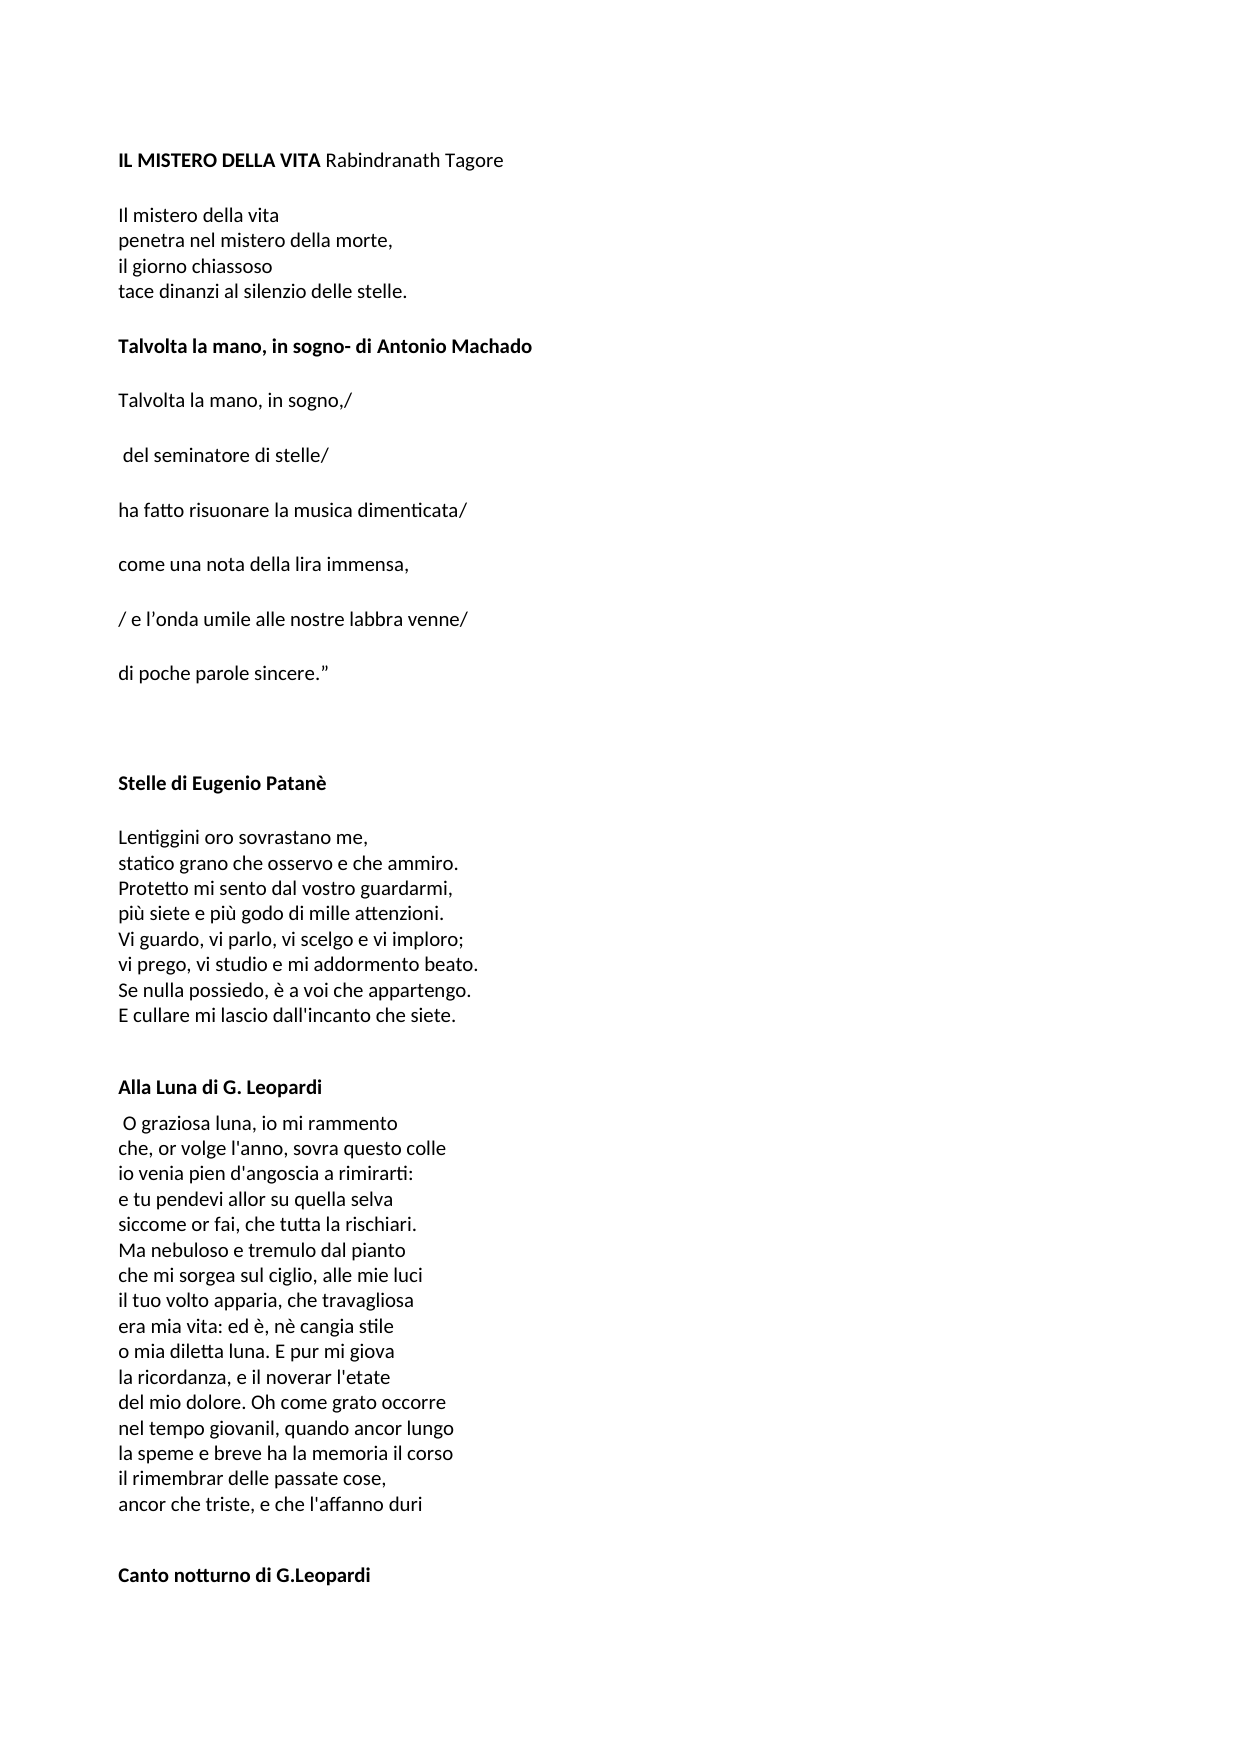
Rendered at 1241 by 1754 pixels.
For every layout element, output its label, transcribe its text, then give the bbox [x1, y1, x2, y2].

text Lentiggini oro sovrastano me, statico grano che osservo e che ammiro. Protetto mi sento dal vostro guardarmi, più siete e più godo di mille attenzioni. Vi guardo, vi parlo, vi scelgo e vi imploro; vi prego, vi studio e mi addormento beato. Se nulla possiedo, è a voi che appartengo. E cullare mi lascio dall'incanto che siete. [118, 824, 1122, 1028]
text come una nota della lira immensa, [118, 551, 1122, 577]
text Canto notturno di G.Leopardi [118, 1563, 1122, 1588]
text di poche parole sincere.” [118, 661, 1122, 686]
text Talvolta la mano, in sogno- di Antonio Machado [118, 333, 1122, 358]
text O graziosa luna, io mi rammento che, or volge l'anno, sovra questo colle io venia pien d'angoscia a rimirarti: e tu pendevi allor su quella selva siccome or fai, che tutta la rischiari. Ma nebuloso e tremulo dal pianto che mi sorgea sul ciglio, alle mie luci il tuo volto apparia, che travagliosa era mia vita: ed è, nè cangia stile o mia diletta luna. E pur mi giova la ricordanza, e il noverar l'etate del mio dolore. Oh come grato occorre nel tempo giovanil, quando ancor lungo la speme e breve ha la memoria il corso il rimembrar delle passate cose, ancor che triste, e che l'affanno duri [118, 1110, 1122, 1516]
text del seminatore di stelle/ [118, 442, 1122, 468]
text IL MISTERO DELLA VITA Rabindranath Tagore [118, 148, 1122, 173]
text Talvolta la mano, in sogno,/ [118, 388, 1122, 413]
text Stelle di Eugenio Patanè [118, 770, 1122, 795]
text ha fatto risuonare la musica dimenticata/ [118, 497, 1122, 522]
text Alla Luna di G. Leopardi [118, 1074, 1122, 1099]
text / e l’onda umile alle nostre labbra venne/ [118, 606, 1122, 631]
text Il mistero della vita penetra nel mistero della morte, il giorno chiassoso tace dinanzi al silenzio delle stelle. [118, 202, 1122, 304]
